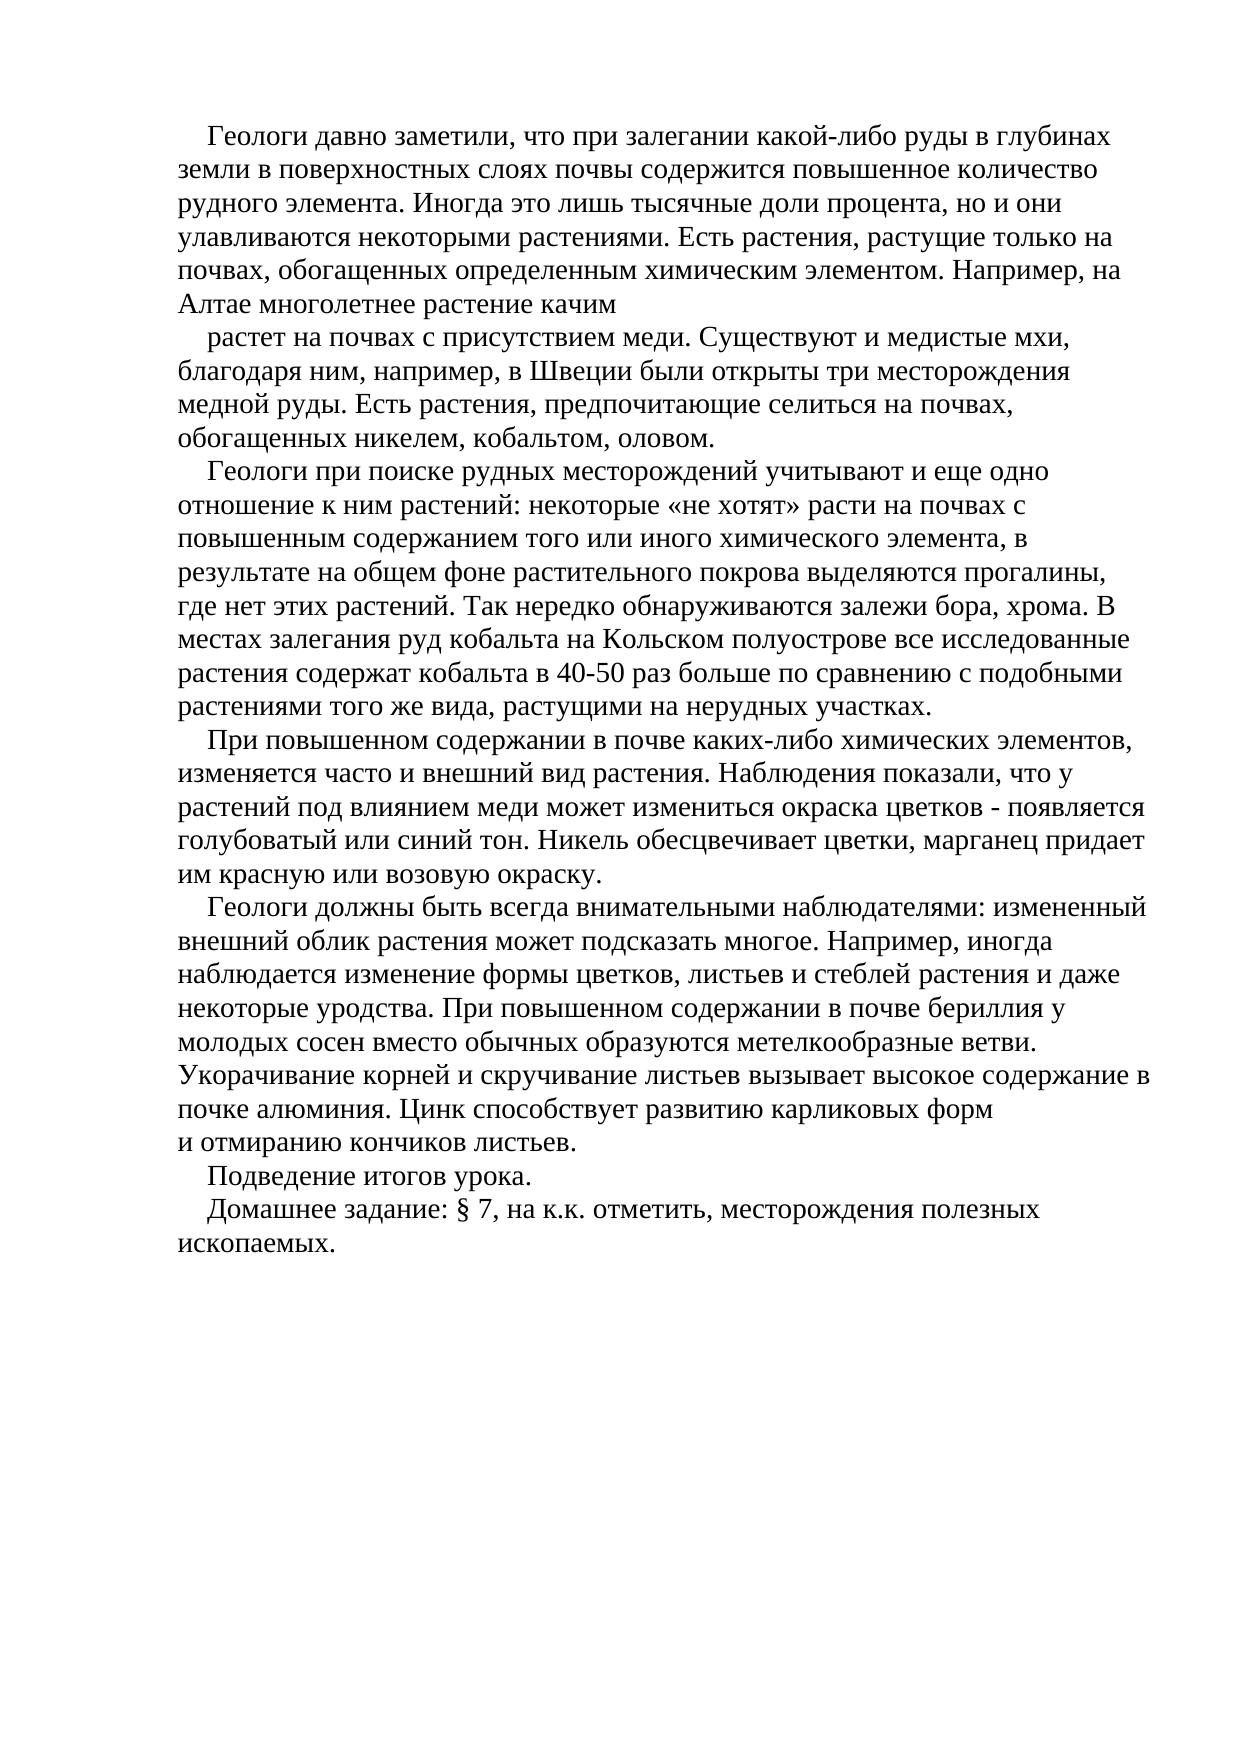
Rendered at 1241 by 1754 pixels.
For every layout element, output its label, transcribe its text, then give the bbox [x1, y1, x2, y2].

text Геологи должны быть всегда внимательными наблюдателями: измененный внешний облик растения может подсказать многое. Например, иногда наблюдается изменение формы цветков, листьев и стеблей растения и даже некоторые уродства. При повышенном содержании в почве бериллия у молодых сосен вместо обычных образуются метелкообразные ветви. Укорачивание корней и скручивание листьев вызывает высокое содержание в почке алюминия. Цинк способствует развитию карликовых форм и отмиранию кончиков листьев. [177, 889, 1152, 1158]
text растет на почвах с присутствием меди. Существуют и медистые мхи, благодаря ним, например, в Швеции были открыты три месторождения медной руды. Есть растения, предпочитающие селиться на почвах, обогащенных никелем, кобальтом, оловом. [177, 319, 1152, 453]
text Подведение итогов урока. [177, 1158, 1152, 1191]
text Геологи при поиске рудных месторождений учитывают и еще одно отношение к ним растений: некоторые «не хотят» расти на почвах с повышенным содержанием того или иного химического элемента, в результате на общем фоне растительного покрова выделяются прогалины, где нет этих растений. Так нередко обнаруживаются залежи бора, хрома. В местах залегания руд кобальта на Кольском полуострове все исследованные растения содержат кобальта в 40-50 раз больше по сравнению с подобными растениями того же вида, растущими на нерудных участках. [177, 453, 1152, 722]
text При повышенном содержании в почве каких-либо химических элементов, изменяется часто и внешний вид растения. Наблюдения показали, что у растений под влиянием меди может измениться окраска цветков - появляется голубоватый или синий тон. Никель обесцвечивает цветки, марганец придает им красную или возовую окраску. [177, 722, 1152, 889]
text Домашнее задание: § 7, на к.к. отметить, месторождения полезных ископаемых. [177, 1191, 1152, 1258]
text Геологи давно заметили, что при залегании какой-либо руды в глубинах земли в поверхностных слоях почвы содержится повышенное количество рудного элемента. Иногда это лишь тысячные доли процента, но и они улавливаются некоторыми растениями. Есть растения, растущие только на почвах, обогащенных определенным химическим элементом. Например, на Алтае многолетнее растение качим [177, 118, 1152, 319]
